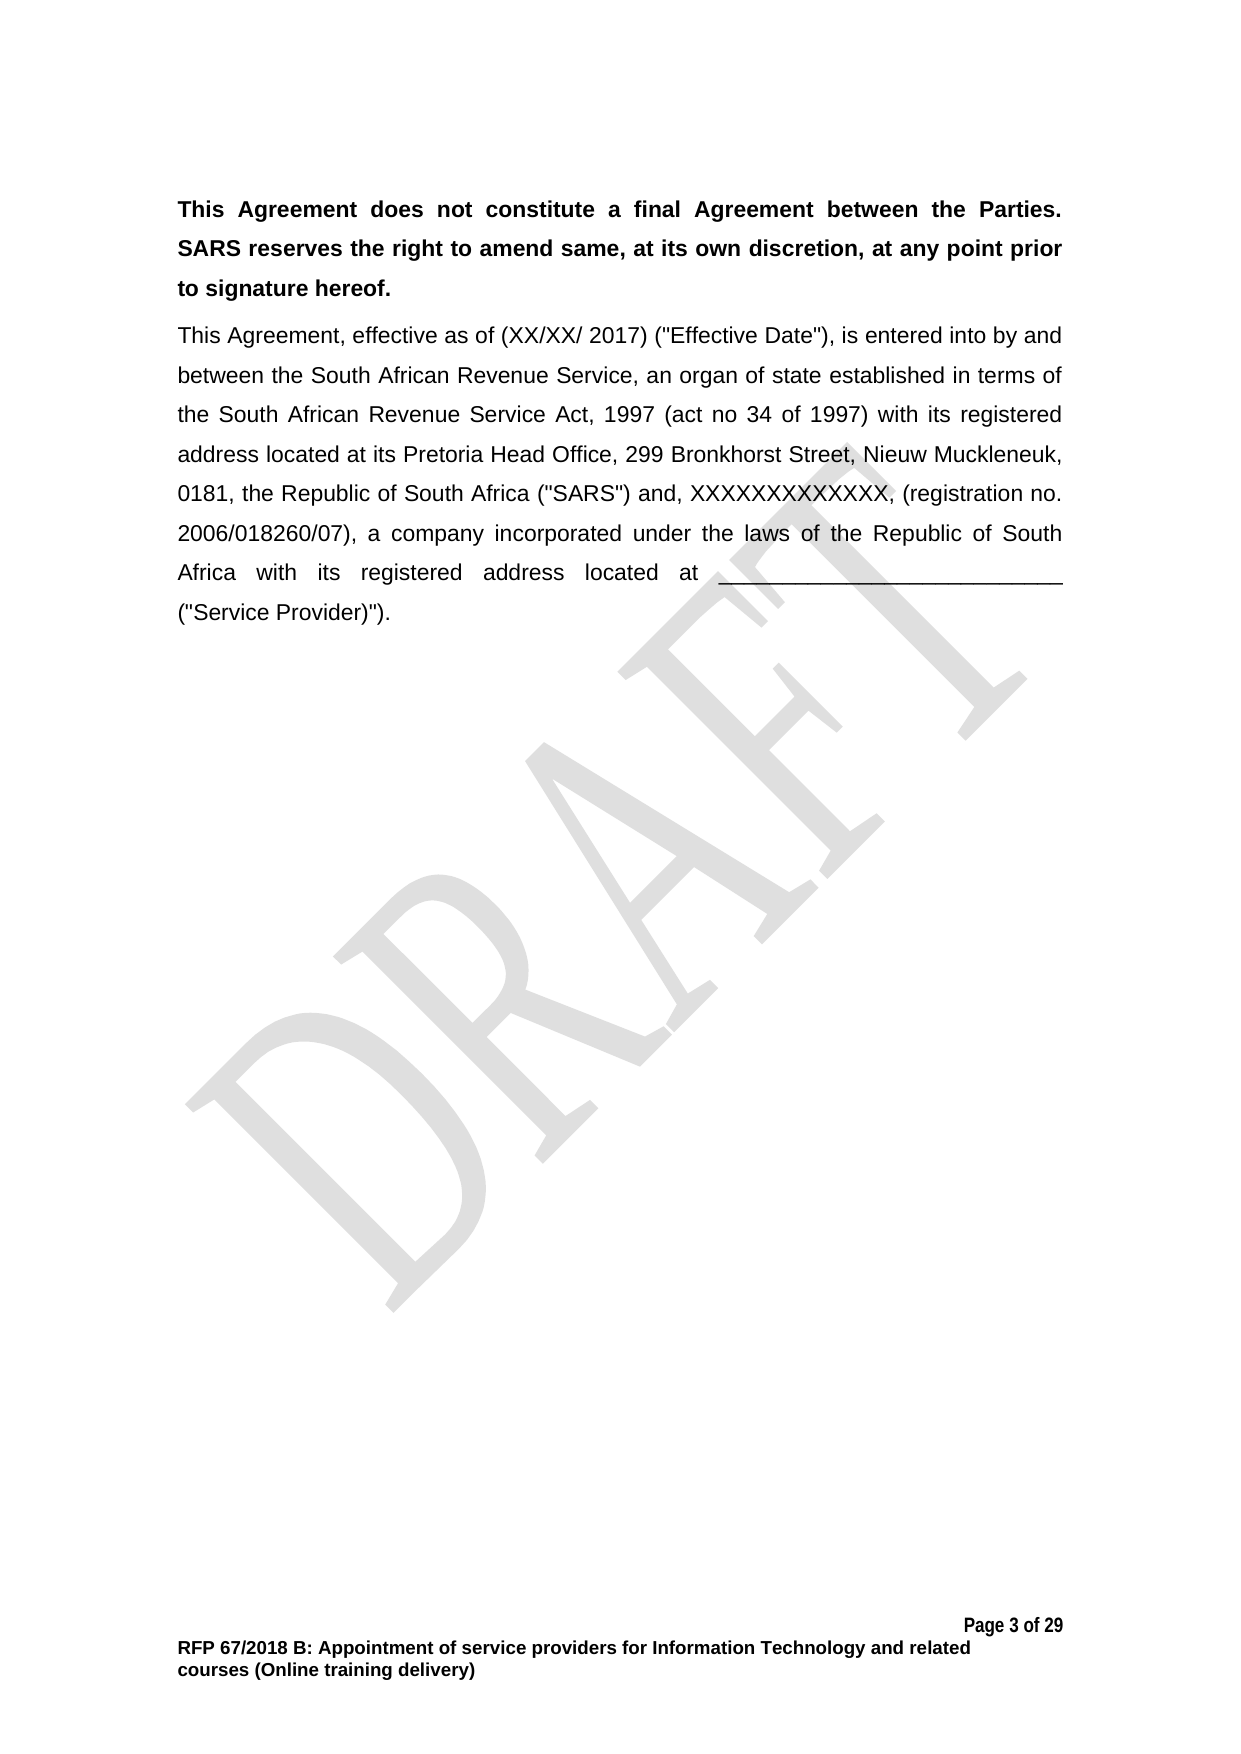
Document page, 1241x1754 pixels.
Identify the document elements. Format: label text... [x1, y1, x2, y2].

text This Agreement does not constitute a final Agreement between the Parties. SARS reserves the right to amend same, at its own discretion, at any point prior to signature hereof. [177, 196, 1063, 301]
text This Agreement, effective as of (XX/XX/ 2017) ("Effective Date"), is entered into by and between the South African Revenue Service, an organ of state established in terms of the South African Revenue Service Act, 1997 (act no 34 of 1997) with its registered address located at its Pretoria Head Office, 299 Bronkhorst Street, Nieuw Muckleneuk, 0181, the Republic of South Africa ("SARS") and, XXXXXXXXXXXXX, (registration no. 2006/018260/07), a company incorporated under the laws of the Republic of South Africa with its registered address located at ___________________________ ("Service Provider)"). [177, 322, 1063, 625]
